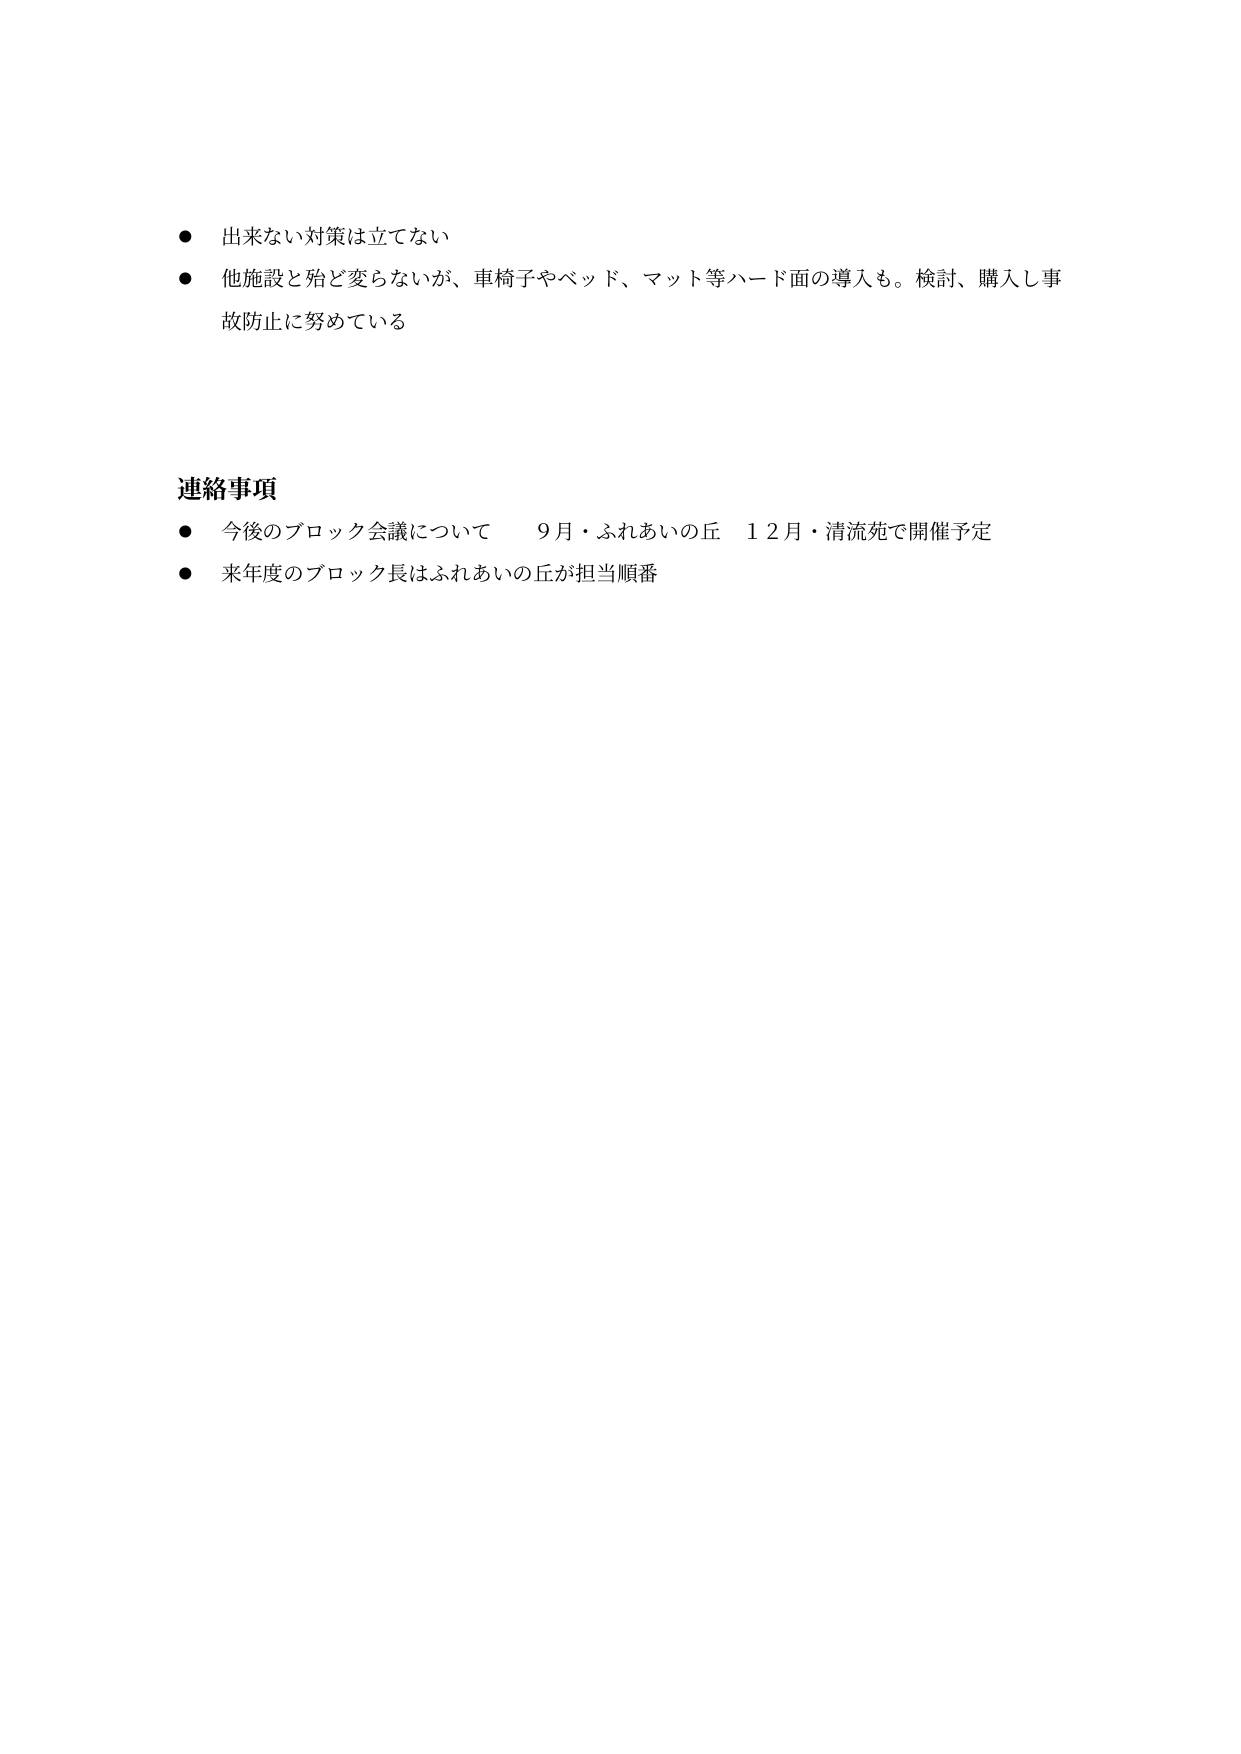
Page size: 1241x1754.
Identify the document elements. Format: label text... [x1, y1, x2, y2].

list 出来ない対策は立てない [177, 217, 1063, 254]
text 連絡事項 [177, 469, 1063, 506]
list 今後のブロック会議について ９月・ふれあいの丘 １２月・清流苑で開催予定 [177, 512, 1063, 549]
list 来年度のブロック長はふれあいの丘が担当順番 [177, 554, 1063, 591]
list 他施設と殆ど変らないが、車椅子やベッド、マット等ハード面の導入も。検討、購入し事故防止に努めている [177, 259, 1063, 339]
